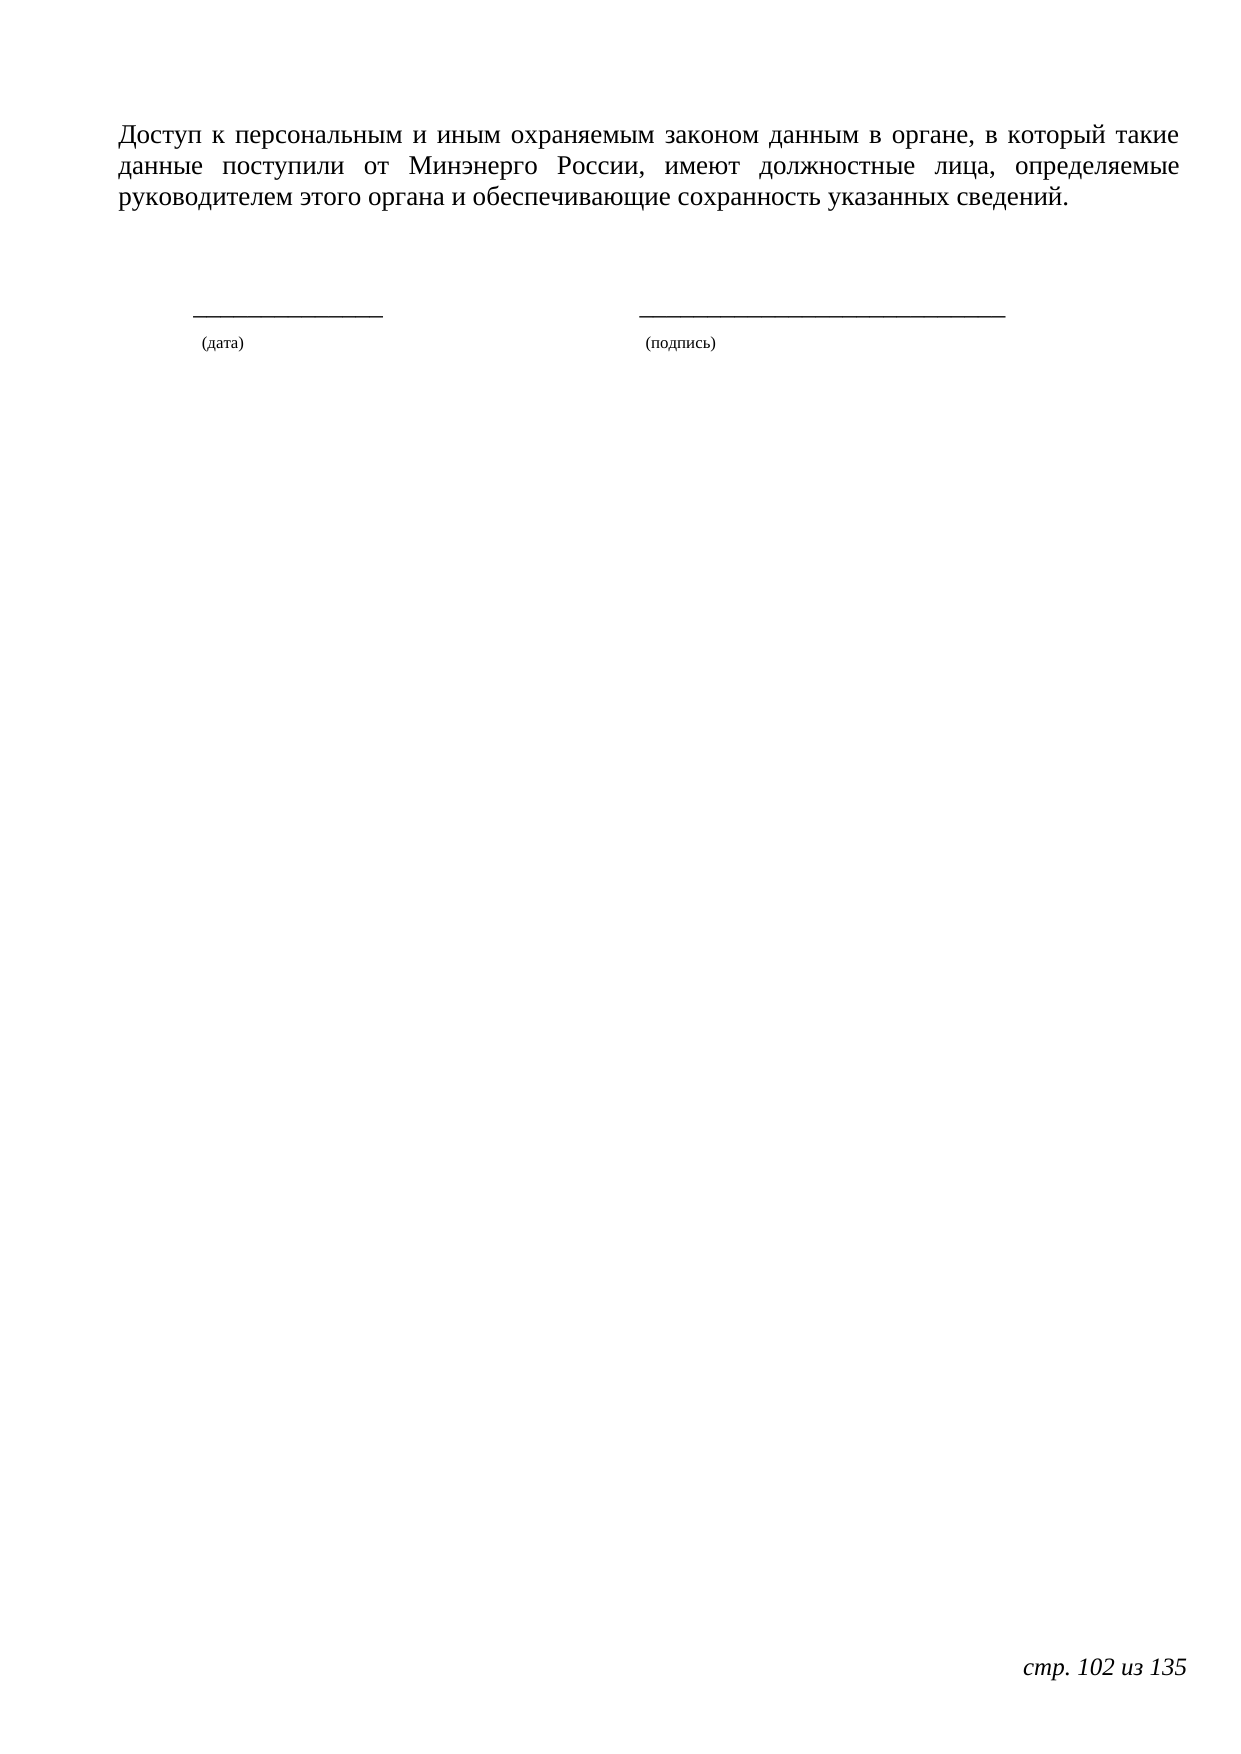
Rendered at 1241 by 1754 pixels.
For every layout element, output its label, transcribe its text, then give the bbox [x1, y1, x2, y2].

text (дата) (подпись) [134, 333, 1181, 366]
text Доступ к персональным и иным охраняемым законом данным в органе, в который такие данные поступили от Минэнерго России, имеют должностные лица, определяемые руководителем этого органа и обеспечивающие сохранность указанных сведений. [118, 118, 1181, 212]
text ______________ ___________________________ [193, 289, 1181, 320]
